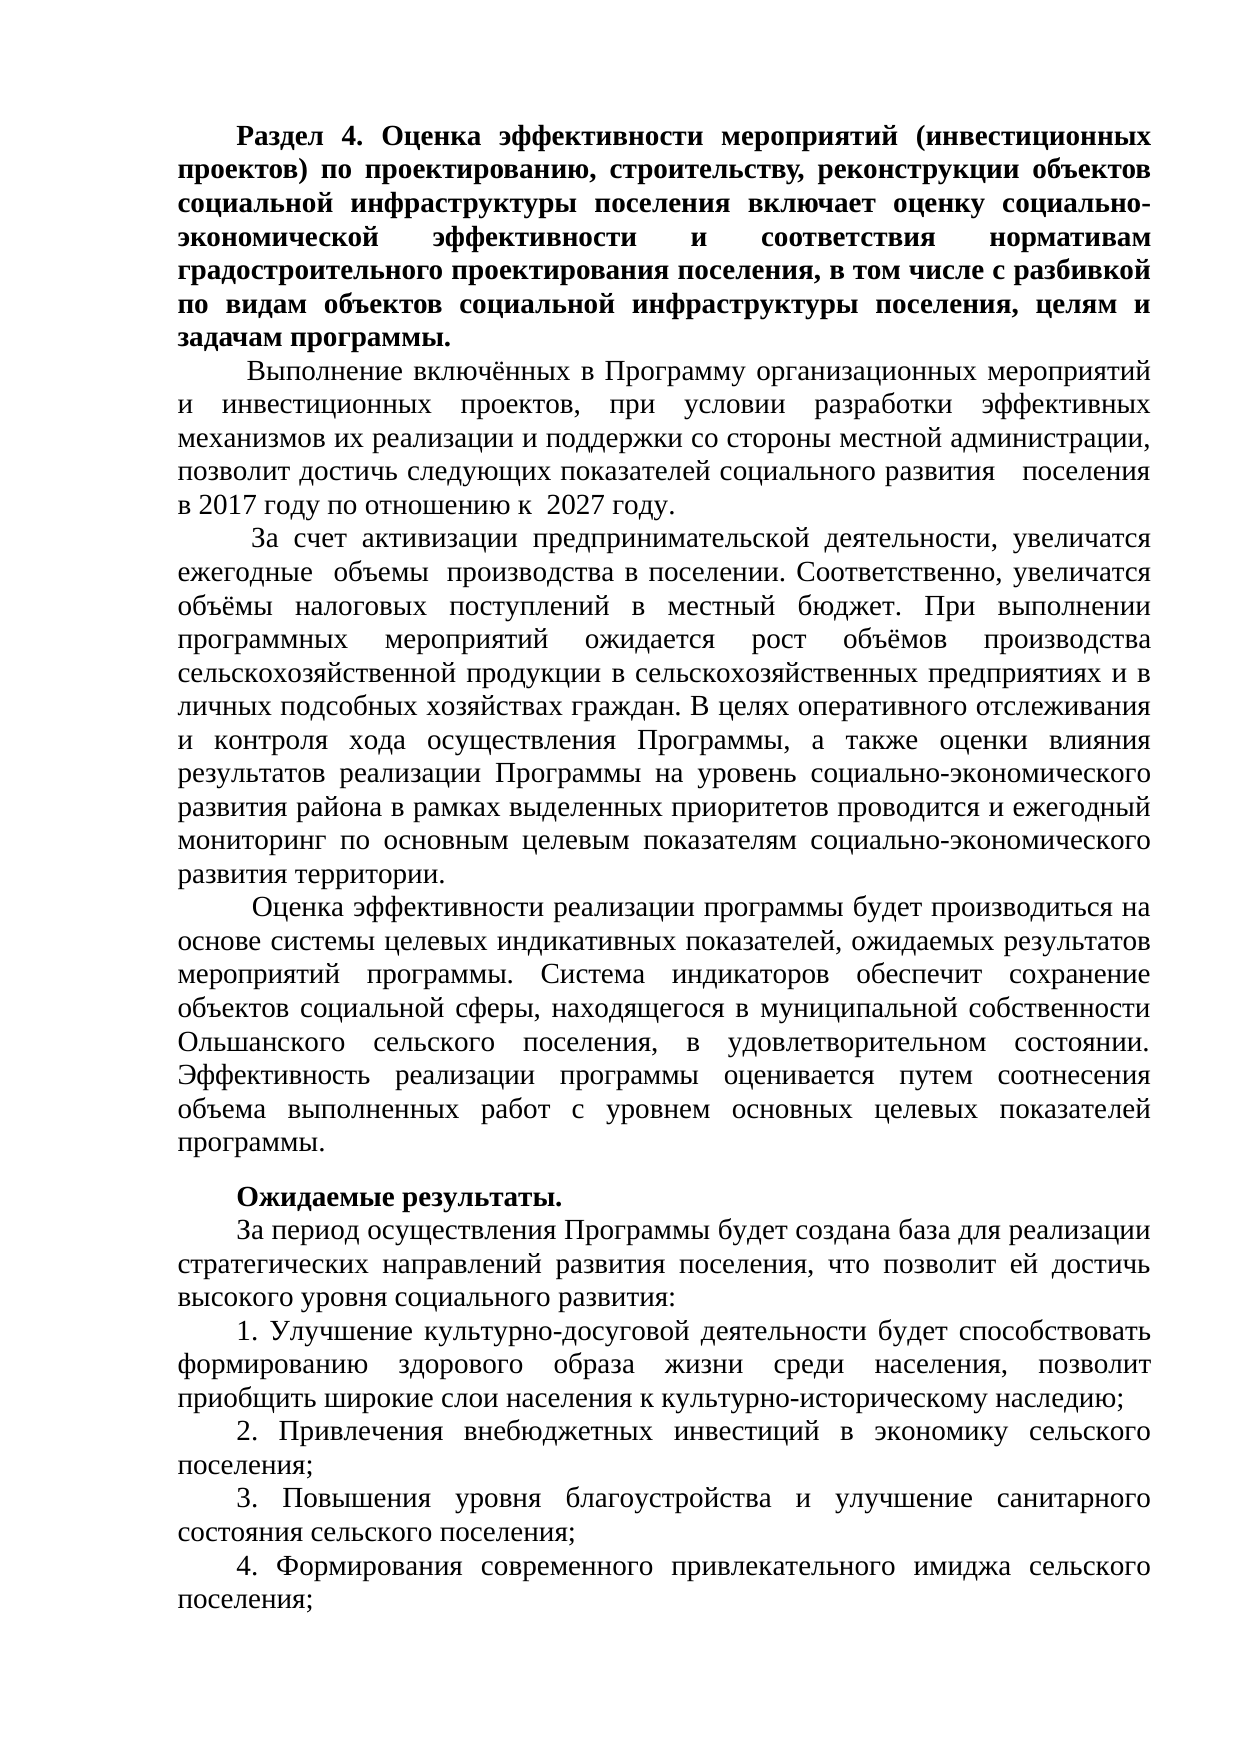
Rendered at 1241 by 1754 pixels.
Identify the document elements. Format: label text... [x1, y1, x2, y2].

text Раздел 4. Оценка эффективности мероприятий (инвестиционных проектов) по проектированию, строительству, реконструкции объектов социальной инфраструктуры поселения включает оценку социально-экономической эффективности и соответствия нормативам градостроительного проектирования поселения, в том числе с разбивкой по видам объектов социальной инфраструктуры поселения, целям и задачам программы. [177, 118, 1152, 353]
text 1. Улучшение культурно-досуговой деятельности будет способствовать формированию здорового образа жизни среди населения, позволит приобщить широкие слои населения к культурно-историческому наследию; [177, 1313, 1152, 1413]
text За счет активизации предпринимательской деятельности, увеличатся ежегодные объемы производства в поселении. Соответственно, увеличатся объёмы налоговых поступлений в местный бюджет. При выполнении программных мероприятий ожидается рост объёмов производства сельскохозяйственной продукции в сельскохозяйственных предприятиях и в личных подсобных хозяйствах граждан. В целях оперативного отслеживания и контроля хода осуществления Программы, а также оценки влияния результатов реализации Программы на уровень социально-экономического развития района в рамках выделенных приоритетов проводится и ежегодный мониторинг по основным целевым показателям социально-экономического развития территории. [177, 521, 1152, 889]
text За период осуществления Программы будет создана база для реализации стратегических направлений развития поселения, что позволит ей достичь высокого уровня социального развития: [177, 1212, 1152, 1313]
text 3. Повышения уровня благоустройства и улучшение санитарного состояния сельского поселения; [177, 1481, 1152, 1548]
text 4. Формирования современного привлекательного имиджа сельского поселения; [177, 1548, 1152, 1615]
text 2. Привлечения внебюджетных инвестиций в экономику сельского поселения; [177, 1413, 1152, 1481]
text Выполнение включённых в Программу организационных мероприятий и инвестиционных проектов, при условии разработки эффективных механизмов их реализации и поддержки со стороны местной администрации, позволит достичь следующих показателей социального развития поселения в 2017 году по отношению к 2027 году. [177, 353, 1152, 521]
text Ожидаемые результаты. [177, 1179, 1152, 1212]
text Оценка эффективности реализации программы будет производиться на основе системы целевых индикативных показателей, ожидаемых результатов мероприятий программы. Система индикаторов обеспечит сохранение объектов социальной сферы, находящегося в муниципальной собственности Ольшанского сельского поселения, в удовлетворительном состоянии. Эффективность реализации программы оценивается путем соотнесения объема выполненных работ с уровнем основных целевых показателей программы. [177, 889, 1151, 1158]
